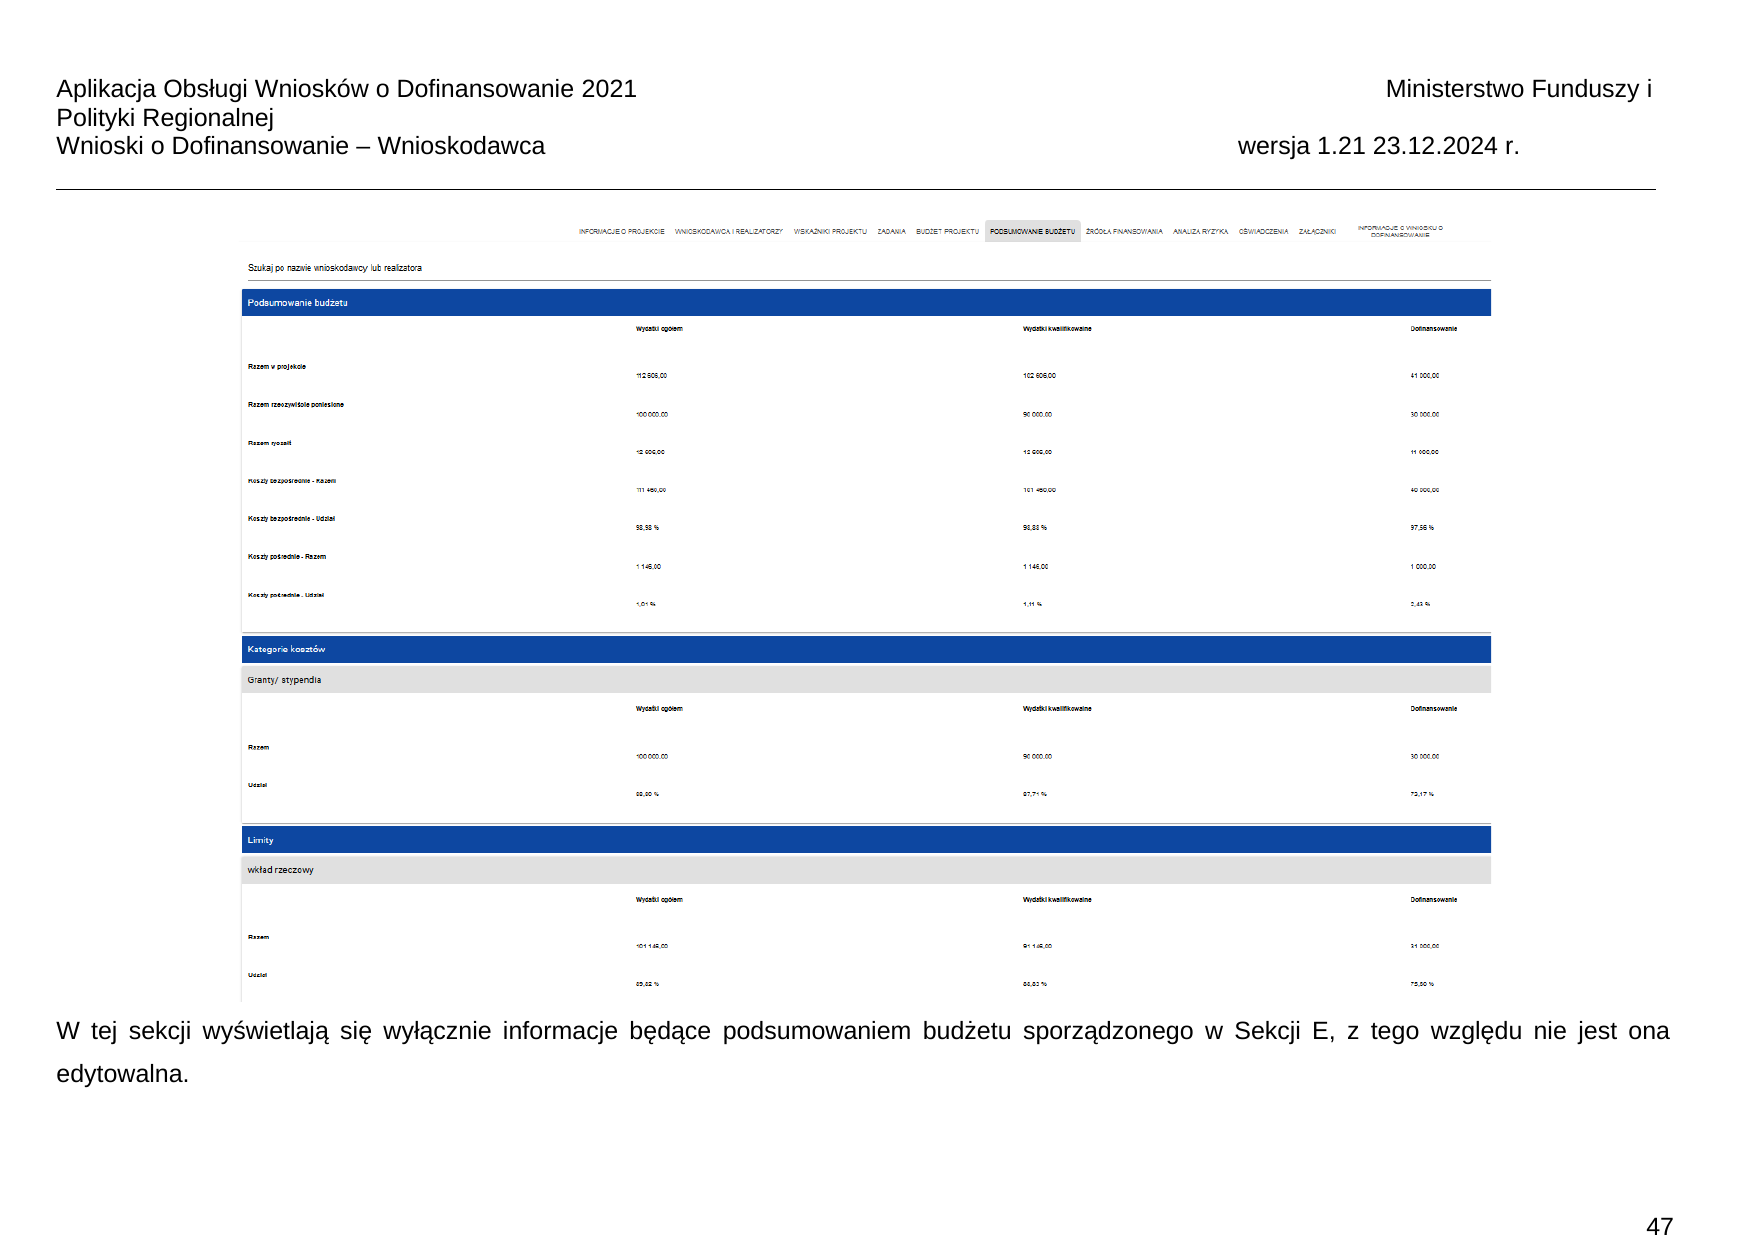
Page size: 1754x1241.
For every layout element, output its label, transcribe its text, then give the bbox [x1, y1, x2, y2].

text W tej sekcji wyświetlają się wyłącznie informacje będące podsumowaniem budżetu sporządzonego w Sekcji E, z tego względu nie jest ona edytowalna. [56, 1016, 1674, 1088]
picture [238, 218, 1492, 1002]
